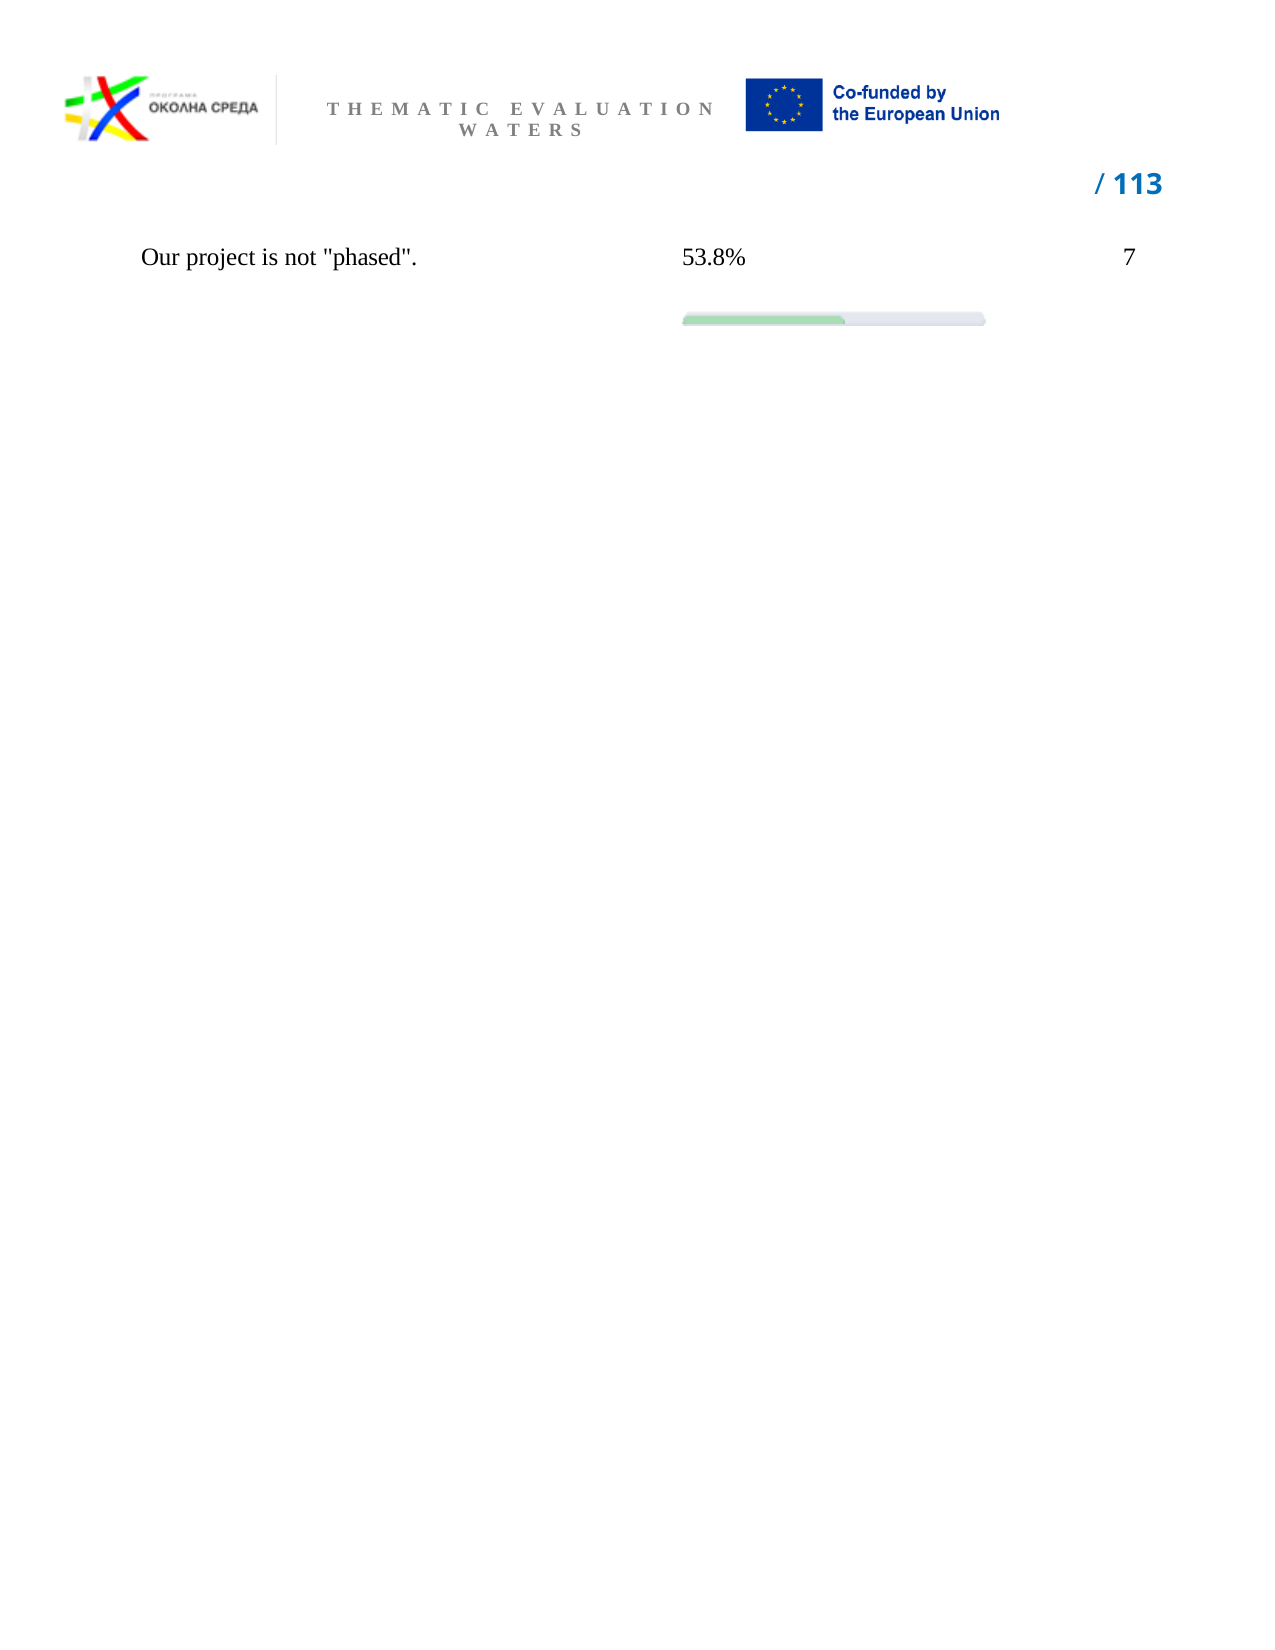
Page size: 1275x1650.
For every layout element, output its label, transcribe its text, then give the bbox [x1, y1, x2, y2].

picture [681, 310, 986, 326]
table_cell 7 [891, 223, 1148, 272]
table_cell 53.8% [662, 223, 891, 272]
picture [742, 75, 1002, 135]
table_cell Our project is not "phased". [130, 223, 662, 272]
picture [48, 75, 278, 145]
